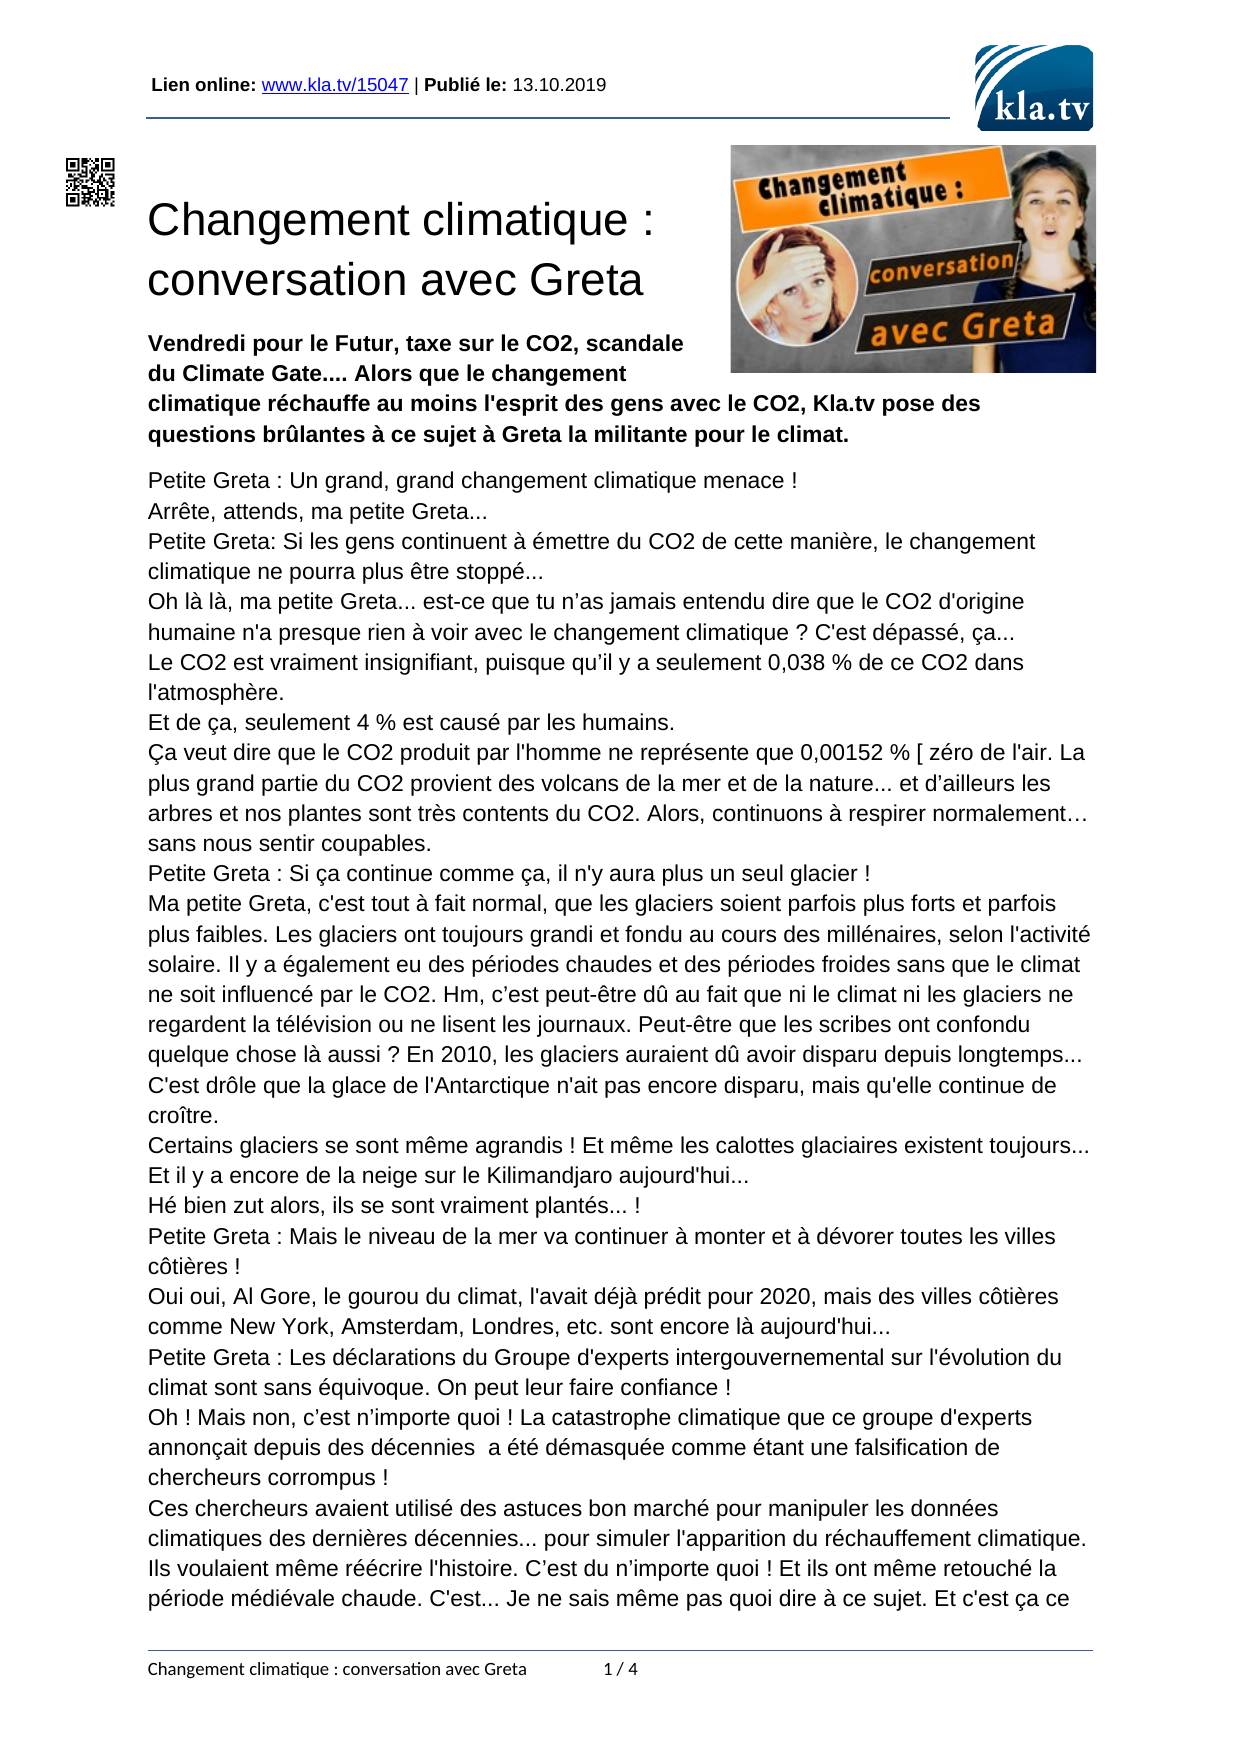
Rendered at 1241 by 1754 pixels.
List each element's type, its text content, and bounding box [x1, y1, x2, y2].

text Changement climatique : conversation avec Greta [148, 192, 1093, 306]
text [148, 467, 1093, 1612]
text Vendredi pour le Futur, taxe sur le CO2, scandale du Climate Gate.... Alors que le changement climatique réchauffe au moins l'esprit des gens avec le CO2, Kla.tv pose des questions brûlantes à ce sujet à Greta la militante pour le climat. [148, 330, 1093, 447]
